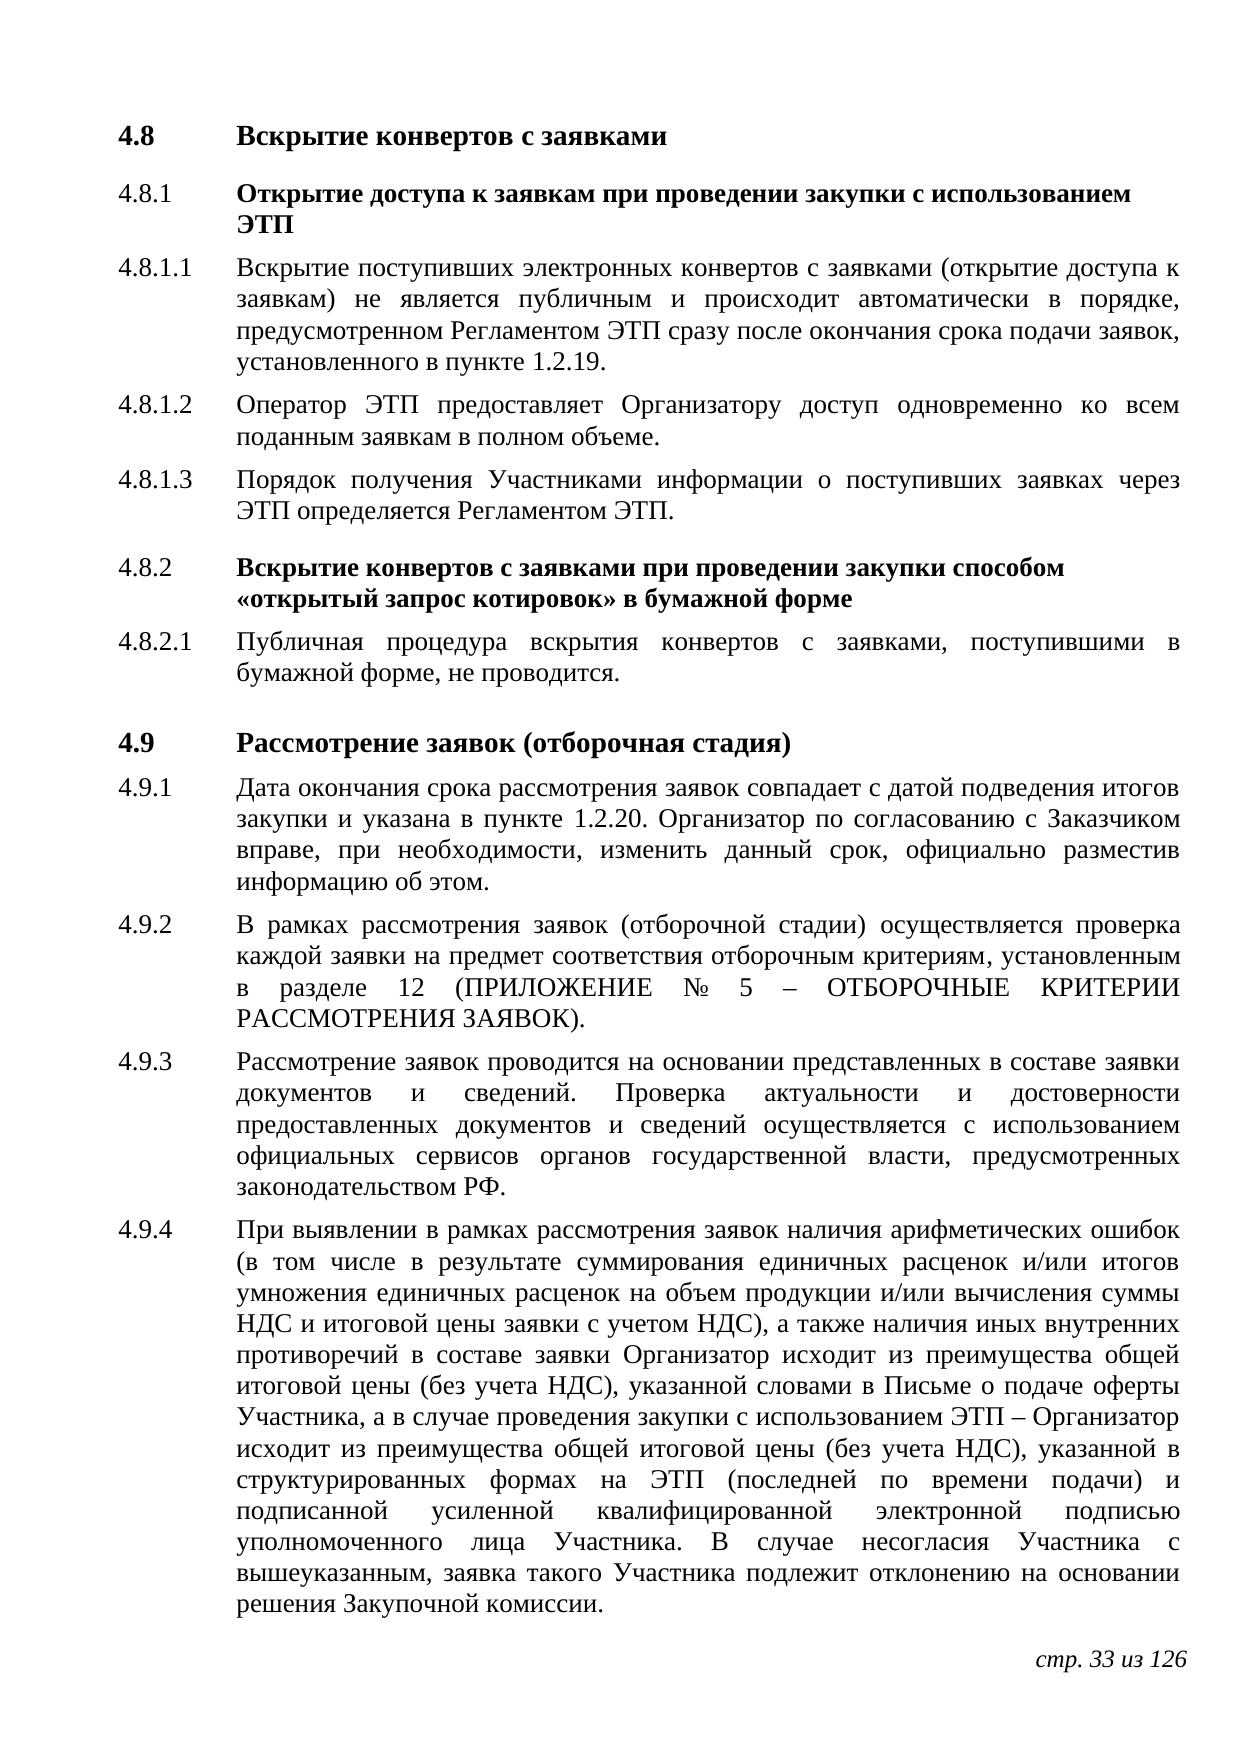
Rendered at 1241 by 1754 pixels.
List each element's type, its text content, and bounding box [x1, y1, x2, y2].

list Порядок получения Участниками информации о поступивших заявках через ЭТП определяется Регламентом ЭТП. [118, 463, 1181, 526]
text Вскрытие конвертов с заявками при проведении закупки способом «открытый запрос котировок» в бумажной форме [118, 551, 1181, 613]
text Рассмотрение заявок проводится на основании представленных в составе заявки документов и сведений. Проверка актуальности и достоверности предоставленных документов и сведений осуществляется с использованием официальных сервисов органов государственной власти, предусмотренных законодательством РФ. [118, 1045, 1181, 1201]
text В рамках рассмотрения заявок (отборочной стадии) осуществляется проверка каждой заявки на предмет соответствия отборочным критериям, установленным в разделе 12 (ПРИЛОЖЕНИЕ № 5 – ОТБОРОЧНЫЕ КРИТЕРИИ РАССМОТРЕНИЯ ЗАЯВОК). [118, 908, 1181, 1033]
text Публичная процедура вскрытия конвертов с заявками, поступившими в бумажной форме, не проводится. [118, 625, 1181, 688]
list Вскрытие поступивших электронных конвертов с заявками (открытие доступа к заявкам) не является публичным и происходит автоматически в порядке, предусмотренном Регламентом ЭТП сразу после окончания срока подачи заявок, установленного в пункте 1.2.19. [118, 251, 1181, 376]
list Оператор ЭТП предоставляет Организатору доступ одновременно ко всем поданным заявкам в полном объеме. [118, 388, 1181, 451]
subtitle Вскрытие конвертов с заявками [118, 118, 1181, 152]
text Дата окончания срока рассмотрения заявок совпадает с датой подведения итогов закупки и указана в пункте 1.2.20. Организатор по согласованию с Заказчиком вправе, при необходимости, изменить данный срок, официально разместив информацию об этом. [118, 771, 1181, 896]
text Открытие доступа к заявкам при проведении закупки с использованием ЭТП [118, 177, 1181, 239]
text При выявлении в рамках рассмотрения заявок наличия арифметических ошибок (в том числе в результате суммирования единичных расценок и/или итогов умножения единичных расценок на объем продукции и/или вычисления суммы НДС и итоговой цены заявки с учетом НДС), а также наличия иных внутренних противоречий в составе заявки Организатор исходит из преимущества общей итоговой цены (без учета НДС), указанной словами в Письме о подаче оферты Участника, а в случае проведения закупки с использованием ЭТП – Организатор исходит из преимущества общей итоговой цены (без учета НДС), указанной в структурированных формах на ЭТП (последней по времени подачи) и подписанной усиленной квалифицированной электронной подписью уполномоченного лица Участника. В случае несогласия Участника с вышеуказанным, заявка такого Участника подлежит отклонению на основании решения Закупочной комиссии. [118, 1214, 1181, 1618]
subtitle Рассмотрение заявок (отборочная стадия) [118, 725, 1181, 759]
